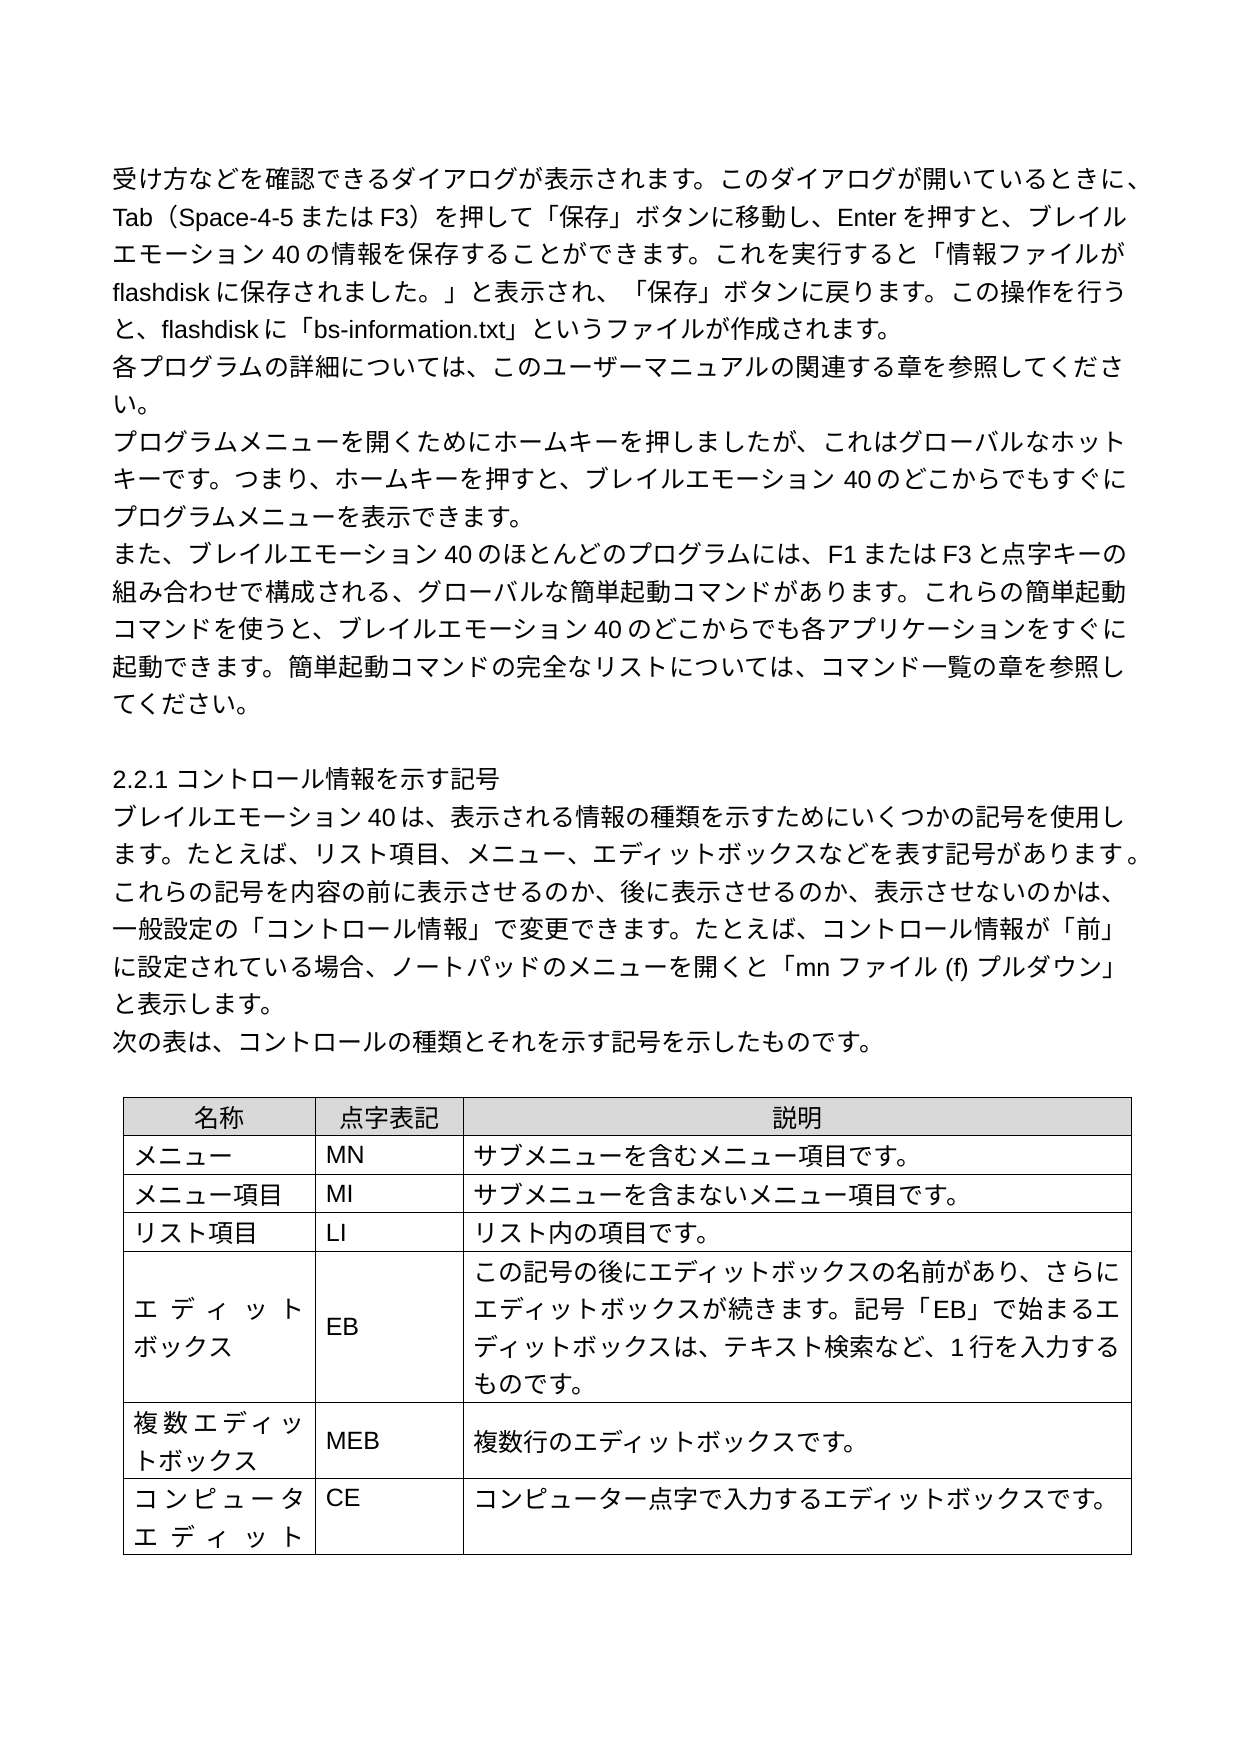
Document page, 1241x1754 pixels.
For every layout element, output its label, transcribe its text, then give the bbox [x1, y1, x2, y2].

table_cell MEB [316, 1403, 463, 1478]
table_header 説明 [464, 1098, 1131, 1135]
table_cell リスト項目 [124, 1213, 315, 1251]
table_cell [464, 1479, 1131, 1554]
text ブレイルエモーション40は、表示される情報の種類を示すためにいくつかの記号を使用します。たとえば、リスト項目、メニュー、エディットボックスなどを表す記号があります。これらの記号を内容の前に表示させるのか、後に表示させるのか、表示させないのかは、一般設定の「コントロール情報」で変更できます。たとえば、コントロール情報が「前」に設定されている場合、ノートパッドのメニューを開くと「mn ファイル (f) プルダウン」と表示します。 [112, 797, 1128, 1022]
table_cell メニュー項目 [124, 1175, 315, 1212]
subtitle コントロール情報を示す記号 [112, 759, 1128, 797]
table_header 名称 [124, 1098, 315, 1135]
text また、ブレイルエモーション40のほとんどのプログラムには、F1またはF3と点字キーの組み合わせで構成される、グローバルな簡単起動コマンドがあります。これらの簡単起動コマンドを使うと、ブレイルエモーション40のどこからでも各アプリケーションをすぐに起動できます。簡単起動コマンドの完全なリストについては、コマンド一覧の章を参照してください。 [112, 534, 1128, 722]
table_cell 複数行のエディットボックスです。 [464, 1403, 1131, 1478]
table_cell サブメニューを含まないメニュー項目です。 [464, 1175, 1131, 1212]
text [112, 159, 1128, 347]
table_cell EB [316, 1252, 463, 1402]
table_cell サブメニューを含むメニュー項目です。 [464, 1136, 1131, 1174]
table_cell LI [316, 1213, 463, 1251]
table_cell メニュー [124, 1136, 315, 1174]
table_cell CE [316, 1479, 463, 1554]
table_cell 複数エディットボックス [124, 1403, 315, 1478]
table_cell MI [316, 1175, 463, 1212]
table_cell エディットボックス [124, 1252, 315, 1402]
table_header 点字表記 [316, 1098, 463, 1135]
table_cell リスト内の項目です。 [464, 1213, 1131, 1251]
table_cell MN [316, 1136, 463, 1174]
table_cell この記号の後にエディットボックスの名前があり、さらにエディットボックスが続きます。記号「EB」で始まるエディットボックスは、テキスト検索など、1行を入力するものです。 [464, 1252, 1131, 1402]
text 次の表は、コントロールの種類とそれを示す記号を示したものです。 [112, 1022, 1128, 1059]
table_cell コンピュータエディットボックス [124, 1479, 315, 1554]
text 各プログラムの詳細については、このユーザーマニュアルの関連する章を参照してください。 [112, 347, 1128, 422]
text プログラムメニューを開くためにホームキーを押しましたが、これはグローバルなホットキーです。つまり、ホームキーを押すと、ブレイルエモーション40のどこからでもすぐにプログラムメニューを表示できます。 [112, 422, 1128, 534]
